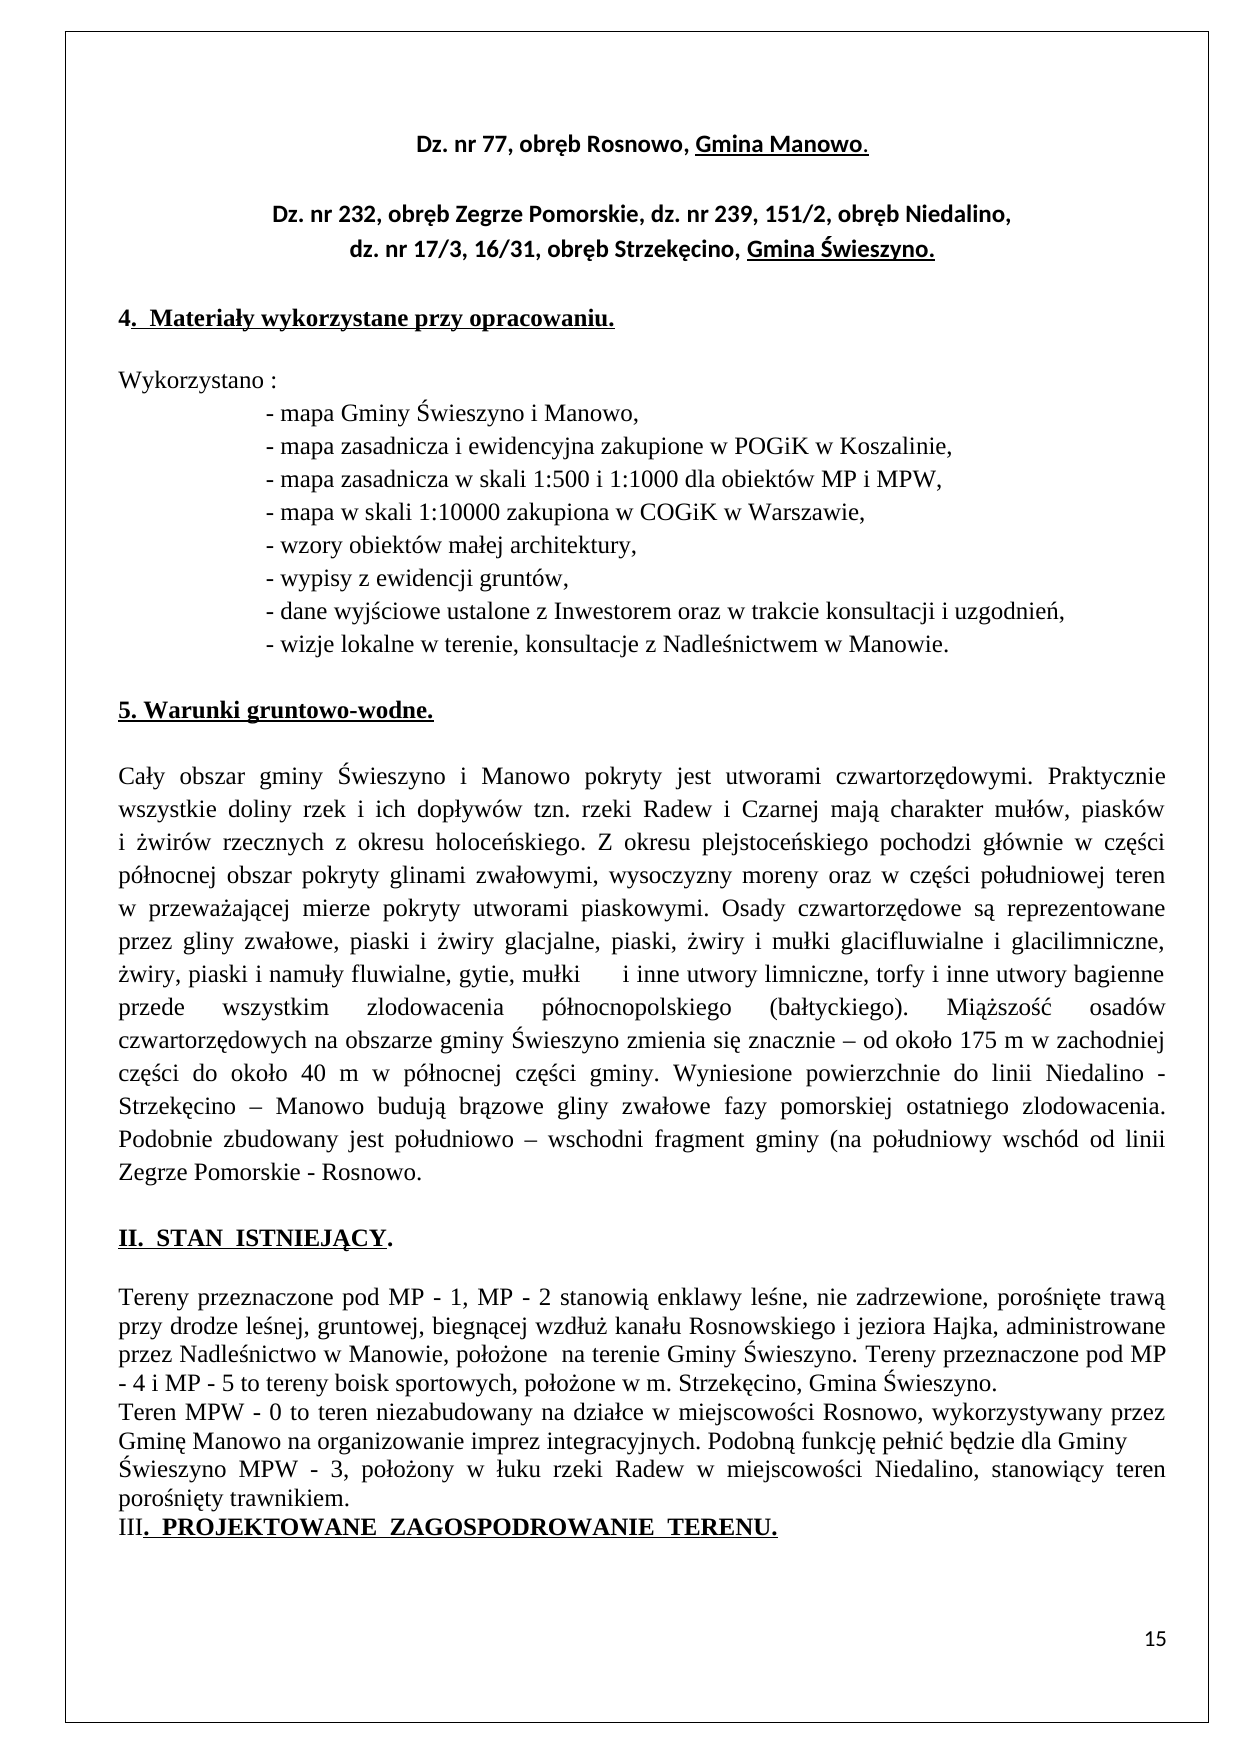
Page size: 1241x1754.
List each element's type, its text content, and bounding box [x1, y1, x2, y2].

text Teren MPW - 0 to teren niezabudowany na działce w miejscowości Rosnowo, wykorzystywany przez Gminę Manowo na organizowanie imprez integracyjnych. Podobną funkcję pełnić będzie dla Gminy [118, 1397, 1167, 1454]
text II. STAN ISTNIEJĄCY. [118, 1223, 1167, 1251]
text Cały obszar gminy Świeszyno i Manowo pokryty jest utworami czwartorzędowymi. Praktycznie wszystkie doliny rzek i ich dopływów tzn. rzeki Radew i Czarnej mają charakter mułów, piasków i żwirów rzecznych z okresu holoceńskiego. Z okresu plejstoceńskiego pochodzi głównie w części północnej obszar pokryty glinami zwałowymi, wysoczyzny moreny oraz w części południowej teren w przeważającej mierze pokryty utworami piaskowymi. Osady czwartorzędowe są reprezentowane przez gliny zwałowe, piaski i żwiry glacjalne, piaski, żwiry i mułki glacifluwialne i glacilimniczne, żwiry, piaski i namuły fluwialne, gytie, mułki i inne utwory limniczne, torfy i inne utwory bagienne przede wszystkim zlodowacenia północnopolskiego (bałtyckiego). Miąższość osadów czwartorzędowych na obszarze gminy Świeszyno zmienia się znacznie – od około 175 m w zachodniej części do około 40 m w północnej części gminy. Wyniesione powierzchnie do linii Niedalino - Strzekęcino – Manowo budują brązowe gliny zwałowe fazy pomorskiej ostatniego zlodowacenia. Podobnie zbudowany jest południowo – wschodni fragment gminy (na południowy wschód od linii Zegrze Pomorskie - Rosnowo. [118, 761, 1167, 1186]
text Świeszyno MPW - 3, położony w łuku rzeki Radew w miejscowości Niedalino, stanowiący teren porośnięty trawnikiem. [118, 1454, 1167, 1512]
text 5. Warunki gruntowo-wodne. [118, 695, 1167, 724]
text - mapa zasadnicza i ewidencyjna zakupione w POGiK w Koszalinie, [118, 431, 1167, 460]
text Dz. nr 77, obręb Rosnowo, Gmina Manowo. [118, 128, 1167, 159]
text - mapa Gminy Świeszyno i Manowo, [118, 398, 1167, 427]
text - wizje lokalne w terenie, konsultacje z Nadleśnictwem w Manowie. [118, 629, 1167, 658]
text Tereny przeznaczone pod MP - 1, MP - 2 stanowią enklawy leśne, nie zadrzewione, porośnięte trawą przy drodze leśnej, gruntowej, biegnącej wzdłuż kanału Rosnowskiego i jeziora Hajka, administrowane przez Nadleśnictwo w Manowie, położone na terenie Gminy Świeszyno. Tereny przeznaczone pod MP - 4 i MP - 5 to tereny boisk sportowych, położone w m. Strzekęcino, Gmina Świeszyno. [118, 1282, 1167, 1397]
text 4. Materiały wykorzystane przy opracowaniu. [118, 303, 1167, 332]
text Dz. nr 232, obręb Zegrze Pomorskie, dz. nr 239, 151/2, obręb Niedalino, [118, 198, 1167, 229]
text - dane wyjściowe ustalone z Inwestorem oraz w trakcie konsultacji i uzgodnień, [118, 596, 1167, 625]
text Wykorzystano : [118, 365, 1167, 394]
text - wypisy z ewidencji gruntów, [118, 563, 1167, 592]
text III. PROJEKTOWANE ZAGOSPODROWANIE TERENU. [118, 1512, 1167, 1541]
text - mapa w skali 1:10000 zakupiona w COGiK w Warszawie, [118, 497, 1167, 526]
text dz. nr 17/3, 16/31, obręb Strzekęcino, Gmina Świeszyno. [118, 233, 1167, 264]
text - wzory obiektów małej architektury, [118, 530, 1167, 559]
text - mapa zasadnicza w skali 1:500 i 1:1000 dla obiektów MP i MPW, [118, 464, 1167, 493]
